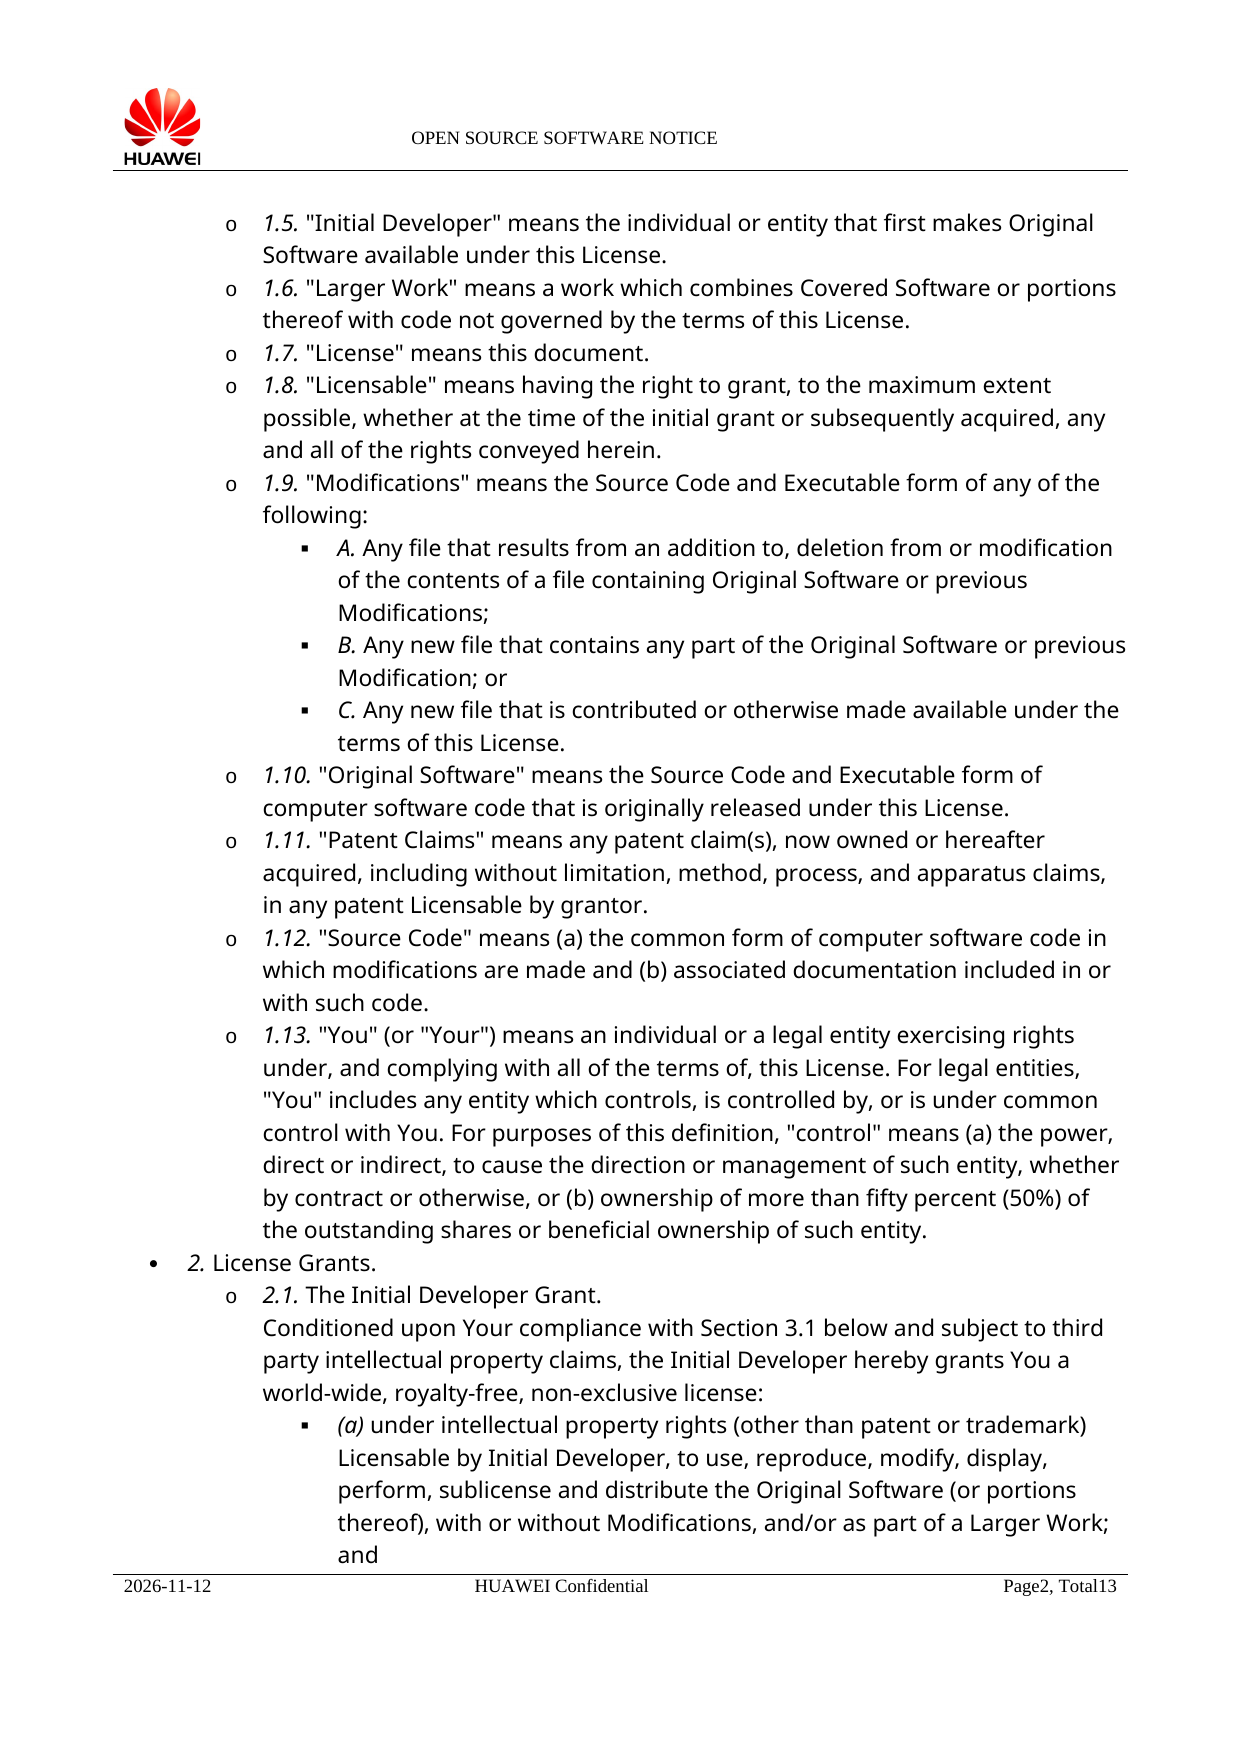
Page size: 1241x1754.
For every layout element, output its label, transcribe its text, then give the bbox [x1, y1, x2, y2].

list 1.11. "Patent Claims" means any patent claim(s), now owned or hereafter acquired, including without limitation, method, process, and apparatus claims, in any patent Licensable by grantor. [225, 824, 1128, 921]
list 1.8. "Licensable" means having the right to grant, to the maximum extent possible, whether at the time of the initial grant or subsequently acquired, any and all of the rights conveyed herein. [225, 369, 1128, 466]
list C. Any new file that is contributed or otherwise made available under the terms of this License. [300, 694, 1128, 759]
list 1.9. "Modifications" means the Source Code and Executable form of any of the following: [225, 466, 1128, 531]
list 1.6. "Larger Work" means a work which combines Covered Software or portions thereof with code not governed by the terms of this License. [225, 271, 1128, 336]
list 1.7. "License" means this document. [225, 336, 1128, 369]
picture [124, 88, 201, 165]
list B. Any new file that contains any part of the Original Software or previous Modification; or [300, 629, 1128, 694]
list A. Any file that results from an addition to, deletion from or modification of the contents of a file containing Original Software or previous Modifications; [300, 531, 1128, 629]
list 1.5. "Initial Developer" means the individual or entity that first makes Original Software available under this License. [225, 206, 1128, 271]
list 2. License Grants. [150, 1246, 1128, 1279]
list (a) under intellectual property rights (other than patent or trademark) Licensable by Initial Developer, to use, reproduce, modify, display, perform, sublicense and distribute the Original Software (or portions thereof), with or without Modifications, and/or as part of a Larger Work; and [300, 1409, 1128, 1571]
list 2.1. The Initial Developer Grant. Conditioned upon Your compliance with Section 3.1 below and subject to third party intellectual property claims, the Initial Developer hereby grants You a world-wide, royalty-free, non-exclusive license: [225, 1279, 1128, 1409]
list 1.13. "You" (or "Your") means an individual or a legal entity exercising rights under, and complying with all of the terms of, this License. For legal entities, "You" includes any entity which controls, is controlled by, or is under common control with You. For purposes of this definition, "control" means (a) the power, direct or indirect, to cause the direction or management of such entity, whether by contract or otherwise, or (b) ownership of more than fifty percent (50%) of the outstanding shares or beneficial ownership of such entity. [225, 1019, 1128, 1246]
list 1.10. "Original Software" means the Source Code and Executable form of computer software code that is originally released under this License. [225, 759, 1128, 824]
list 1.12. "Source Code" means (a) the common form of computer software code in which modifications are made and (b) associated documentation included in or with such code. [225, 921, 1128, 1019]
